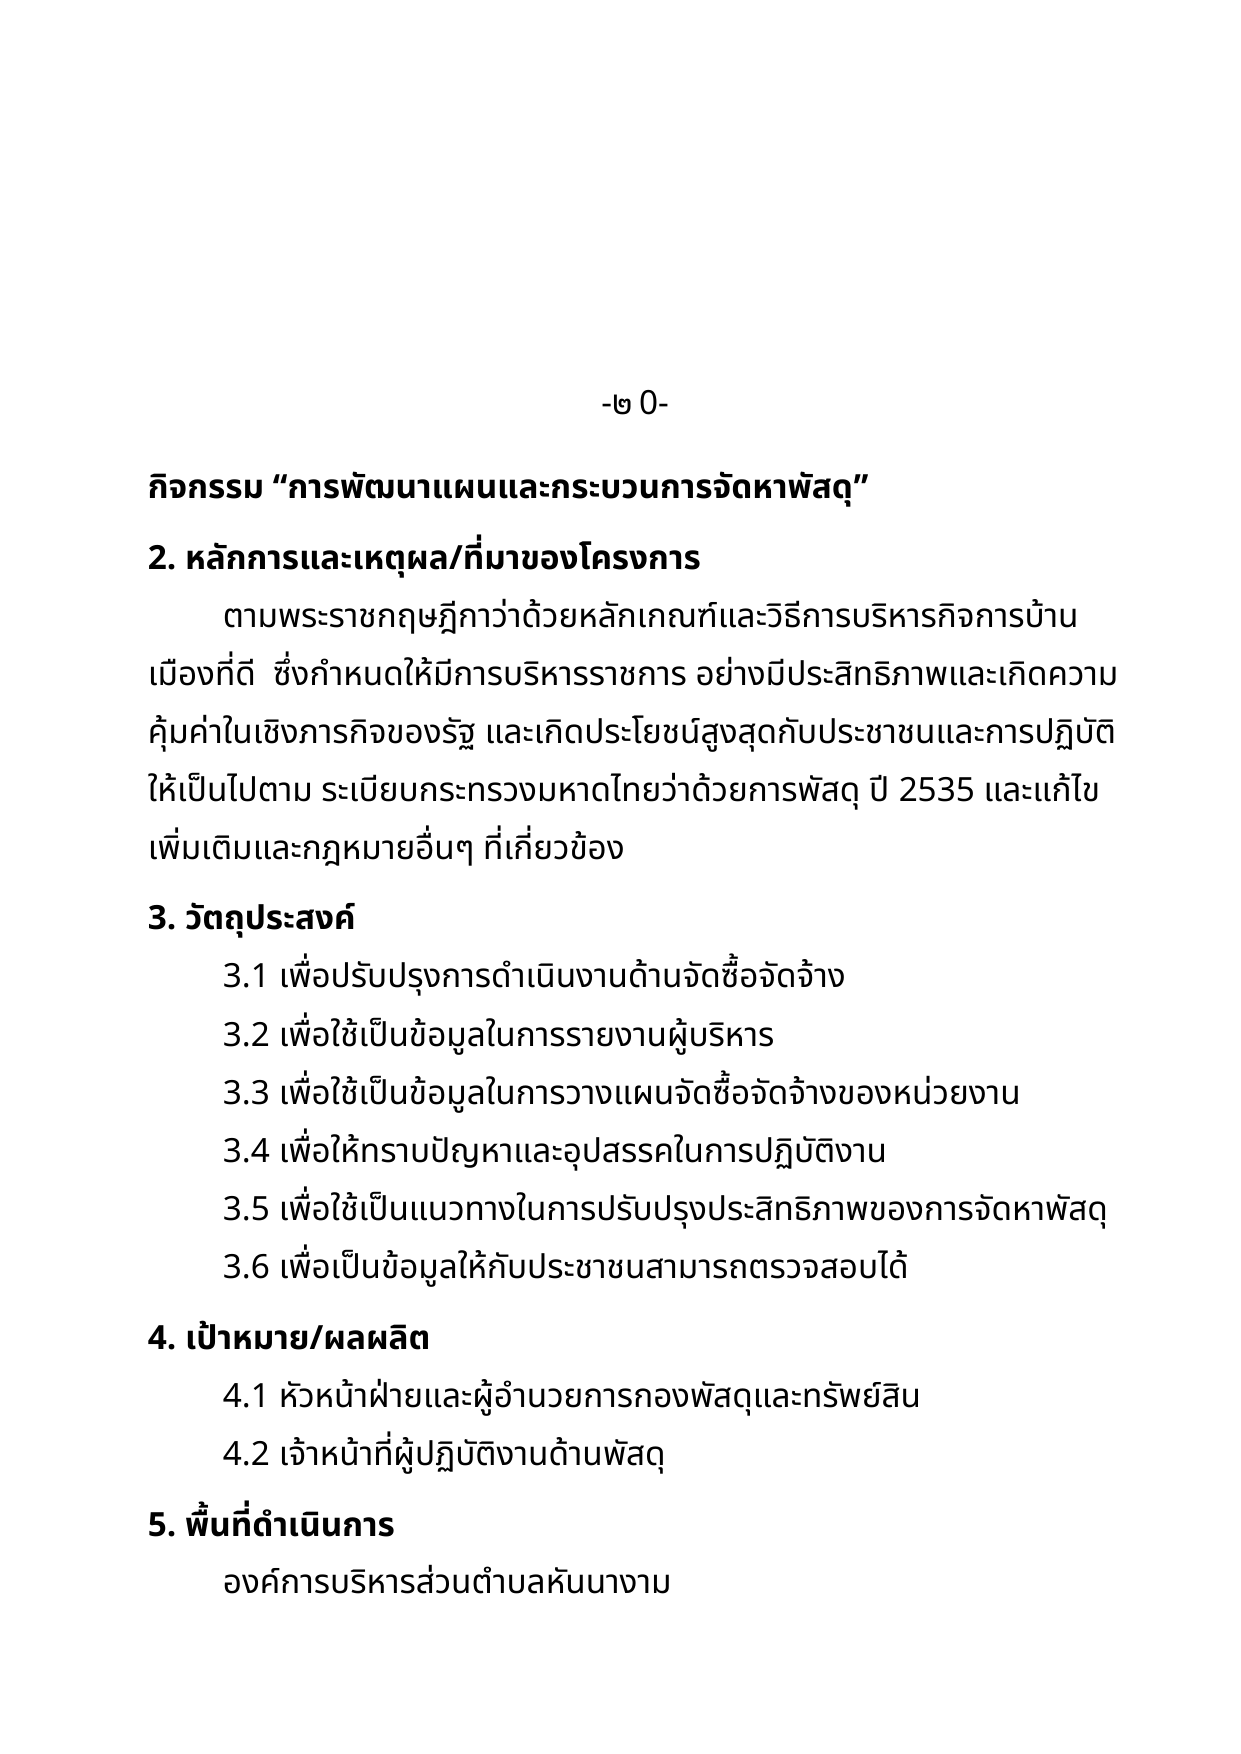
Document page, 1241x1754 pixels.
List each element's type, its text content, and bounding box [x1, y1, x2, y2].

text 4. เป้าหมาย/ผลผลิต [148, 1313, 1122, 1364]
text -๒0- [148, 379, 1122, 430]
text กิจกรรม “การพัฒนาแผนและกระบวนการจัดหาพัสดุ” [148, 463, 1122, 514]
text 4.2 เจ้าหน้าที่ผู้ปฏิบัติงานด้านพัสดุ [148, 1430, 1122, 1480]
text 3.2 เพื่อใช้เป็นข้อมูลในการรายงานผู้บริหาร [148, 1010, 1122, 1061]
text 5. พื้นที่ดําเนินการ [148, 1500, 1122, 1551]
text 3.3 เพื่อใช้เป็นข้อมูลในการวางแผนจัดซื้อจัดจ้างของหน่วยงาน [148, 1068, 1122, 1119]
text 3. วัตถุประสงค์ [148, 894, 1122, 945]
text 2. หลักการและเหตุผล/ที่มาของโครงการ [148, 534, 1122, 584]
text 3.1 เพื่อปรับปรุงการดําเนินงานด้านจัดซื้อจัดจ้าง [148, 952, 1122, 1003]
text ตามพระราชกฤษฎีกาว่าด้วยหลักเกณฑ์และวิธีการบริหารกิจการบ้านเมืองที่ดี ซึ่งกําหนดให้มีการบริหารราชการ อย่างมีประสิทธิภาพและเกิดความคุ้มค่าในเชิงภารกิจของรัฐ และเกิดประโยชน์สูงสุดกับประชาชนและการปฏิบัติให้เป็นไปตาม ระเบียบกระทรวงมหาดไทยว่าด้วยการพัสดุ ปี 2535 และแก้ไขเพิ่มเติมและกฎหมายอื่นๆ ที่เกี่ยวข้อง [148, 592, 1122, 874]
text 3.6 เพื่อเป็นข้อมูลให้กับประชาชนสามารถตรวจสอบได้ [148, 1243, 1122, 1293]
text 3.4 เพื่อให้ทราบปัญหาและอุปสรรคในการปฏิบัติงาน [148, 1127, 1122, 1177]
text องค์การบริหารส่วนตําบลหันนางาม [148, 1558, 1122, 1609]
text 4.1 หัวหน้าฝ่ายและผู้อํานวยการกองพัสดุและทรัพย์สิน [148, 1372, 1122, 1422]
text 3.5 เพื่อใช้เป็นแนวทางในการปรับปรุงประสิทธิภาพของการจัดหาพัสดุ [148, 1185, 1122, 1235]
